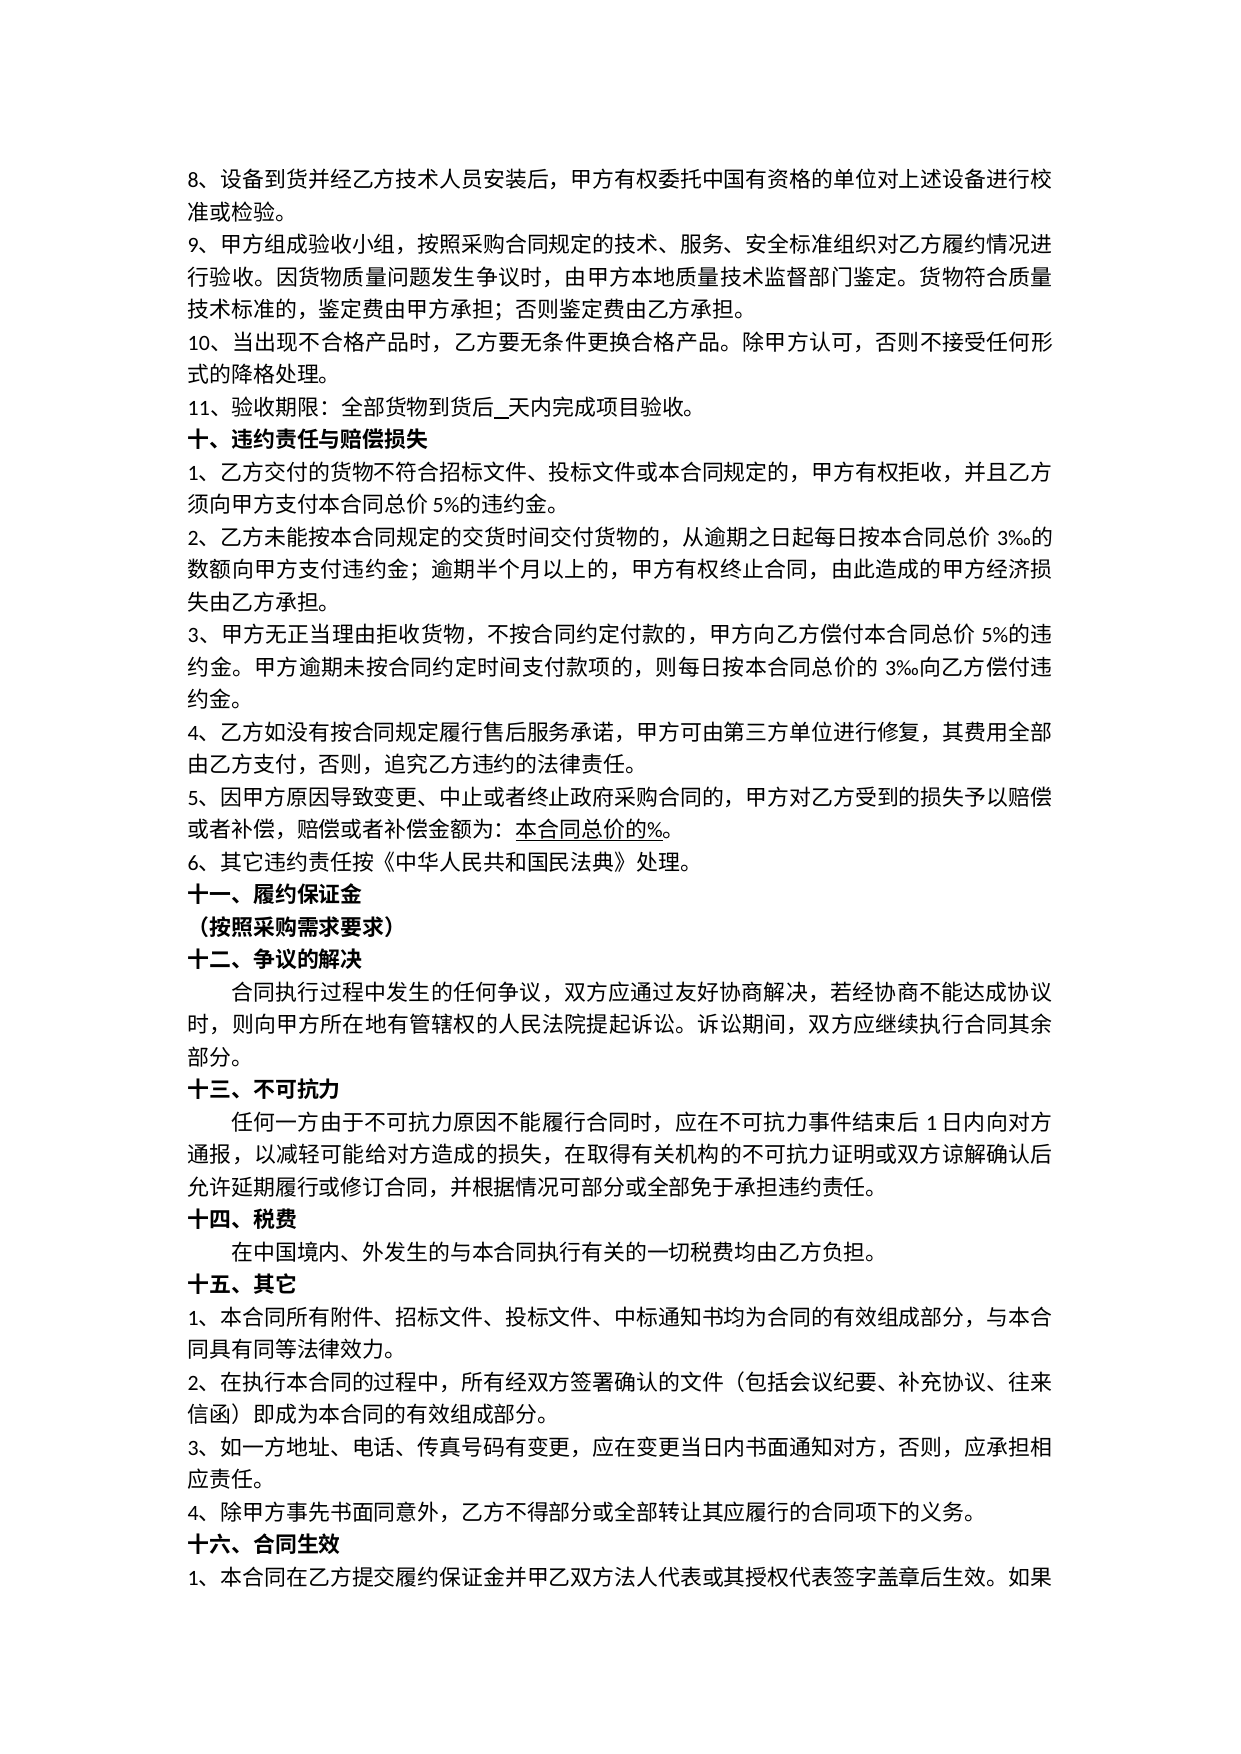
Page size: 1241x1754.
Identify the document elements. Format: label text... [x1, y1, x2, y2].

text 合同执行过程中发生的任何争议，双方应通过友好协商解决，若经协商不能达成协议时，则向甲方所在地有管辖权的人民法院提起诉讼。诉讼期间，双方应继续执行合同其余部分。 [187, 974, 1053, 1072]
text 3、如一方地址、电话、传真号码有变更，应在变更当日内书面通知对方，否则，应承担相应责任。 [187, 1429, 1053, 1494]
text 十四、税费 [187, 1202, 1053, 1234]
text 1、本合同所有附件、招标文件、投标文件、中标通知书均为合同的有效组成部分，与本合同具有同等法律效力。 [187, 1299, 1053, 1364]
text 十六、合同生效 [187, 1527, 1053, 1559]
text 在中国境内、外发生的与本合同执行有关的一切税费均由乙方负担。 [187, 1234, 1053, 1267]
text 1、乙方交付的货物不符合招标文件、投标文件或本合同规定的，甲方有权拒收，并且乙方须向甲方支付本合同总价5%的违约金。 [187, 454, 1053, 519]
text 11、验收期限：全部货物到货后 天内完成项目验收。 [187, 389, 1053, 422]
text 任何一方由于不可抗力原因不能履行合同时，应在不可抗力事件结束后1日内向对方通报，以减轻可能给对方造成的损失，在取得有关机构的不可抗力证明或双方谅解确认后，允许延期履行或修订合同，并根据情况可部分或全部免于承担违约责任。 [187, 1104, 1053, 1202]
text 十二、争议的解决 [187, 942, 1053, 974]
text 4、乙方如没有按合同规定履行售后服务承诺，甲方可由第三方单位进行修复，其费用全部由乙方支付，否则，追究乙方违约的法律责任。 [187, 714, 1053, 779]
text 2、在执行本合同的过程中，所有经双方签署确认的文件（包括会议纪要、补充协议、往来信函）即成为本合同的有效组成部分。 [187, 1364, 1053, 1429]
text 6、其它违约责任按《中华人民共和国民法典》处理。 [187, 844, 1053, 877]
text 5、因甲方原因导致变更、中止或者终止政府采购合同的，甲方对乙方受到的损失予以赔偿或者补偿，赔偿或者补偿金额为：本合同总价的%。 [187, 779, 1053, 844]
text 3、甲方无正当理由拒收货物，不按合同约定付款的，甲方向乙方偿付本合同总价5%的违约金。甲方逾期未按合同约定时间支付款项的，则每日按本合同总价的3‰向乙方偿付违约金。 [187, 617, 1053, 714]
text 10、当出现不合格产品时，乙方要无条件更换合格产品。除甲方认可，否则不接受任何形式的降格处理。 [187, 324, 1053, 389]
text （按照采购需求要求） [187, 909, 1053, 942]
text 十、违约责任与赔偿损失 [187, 422, 1053, 454]
text 2、乙方未能按本合同规定的交货时间交付货物的，从逾期之日起每日按本合同总价3‰的数额向甲方支付违约金；逾期半个月以上的，甲方有权终止合同，由此造成的甲方经济损失由乙方承担。 [187, 519, 1053, 617]
text 十五、其它 [187, 1267, 1053, 1299]
text 9、甲方组成验收小组，按照采购合同规定的技术、服务、安全标准组织对乙方履约情况进行验收。因货物质量问题发生争议时，由甲方本地质量技术监督部门鉴定。货物符合质量技术标准的，鉴定费由甲方承担；否则鉴定费由乙方承担。 [187, 227, 1053, 324]
text 8、设备到货并经乙方技术人员安装后，甲方有权委托中国有资格的单位对上述设备进行校准或检验。 [187, 162, 1053, 227]
text 十三、不可抗力 [187, 1072, 1053, 1104]
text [187, 1559, 1053, 1592]
text 4、除甲方事先书面同意外，乙方不得部分或全部转让其应履行的合同项下的义务。 [187, 1494, 1053, 1527]
text 十一、履约保证金 [187, 877, 1053, 909]
